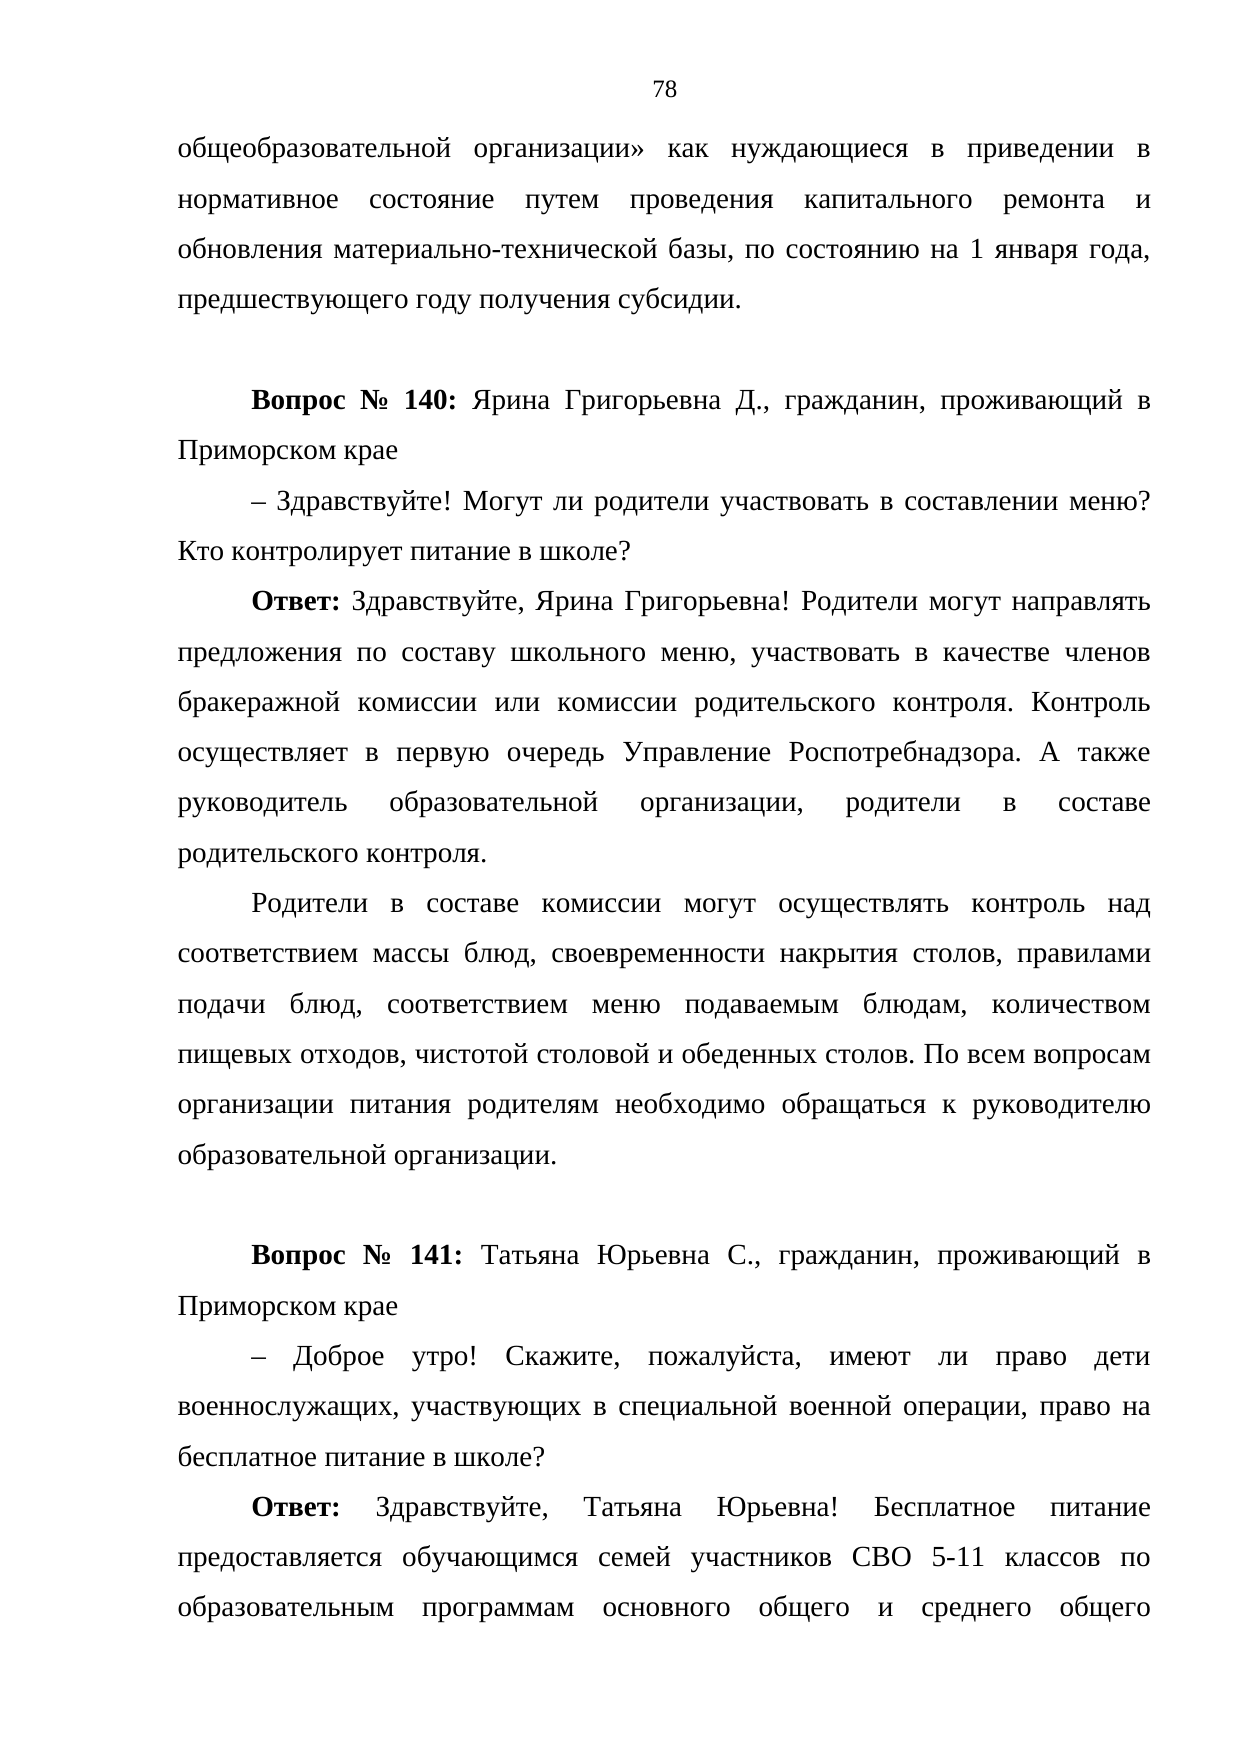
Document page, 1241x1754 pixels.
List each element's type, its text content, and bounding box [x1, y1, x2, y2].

text Родители в составе комиссии могут осуществлять контроль над соответствием массы блюд, своевременности накрытия столов, правилами подачи блюд, соответствием меню подаваемым блюдам, количеством пищевых отходов, чистотой столовой и обеденных столов. По всем вопросам организации питания родителям необходимо обращаться к руководителю образовательной организации. [177, 885, 1152, 1170]
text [177, 1489, 1152, 1623]
text Вопрос № 140: Ярина Григорьевна Д., гражданин, проживающий в Приморском крае [177, 382, 1152, 466]
text – Здравствуйте! Могут ли родители участвовать в составлении меню? Кто контролирует питание в школе? [177, 483, 1152, 567]
text Ответ: Здравствуйте, Ярина Григорьевна! Родители могут направлять предложения по составу школьного меню, участвовать в качестве членов бракеражной комиссии или комиссии родительского контроля. Контроль осуществляет в первую очередь Управление Роспотребнадзора. А также руководитель образовательной организации, родители в составе родительского контроля. [177, 583, 1152, 868]
text Вопрос № 141: Татьяна Юрьевна С., гражданин, проживающий в Приморском крае [177, 1237, 1152, 1321]
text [177, 131, 1152, 315]
text – Доброе утро! Скажите, пожалуйста, имеют ли право дети военнослужащих, участвующих в специальной военной операции, право на бесплатное питание в школе? [177, 1338, 1152, 1472]
